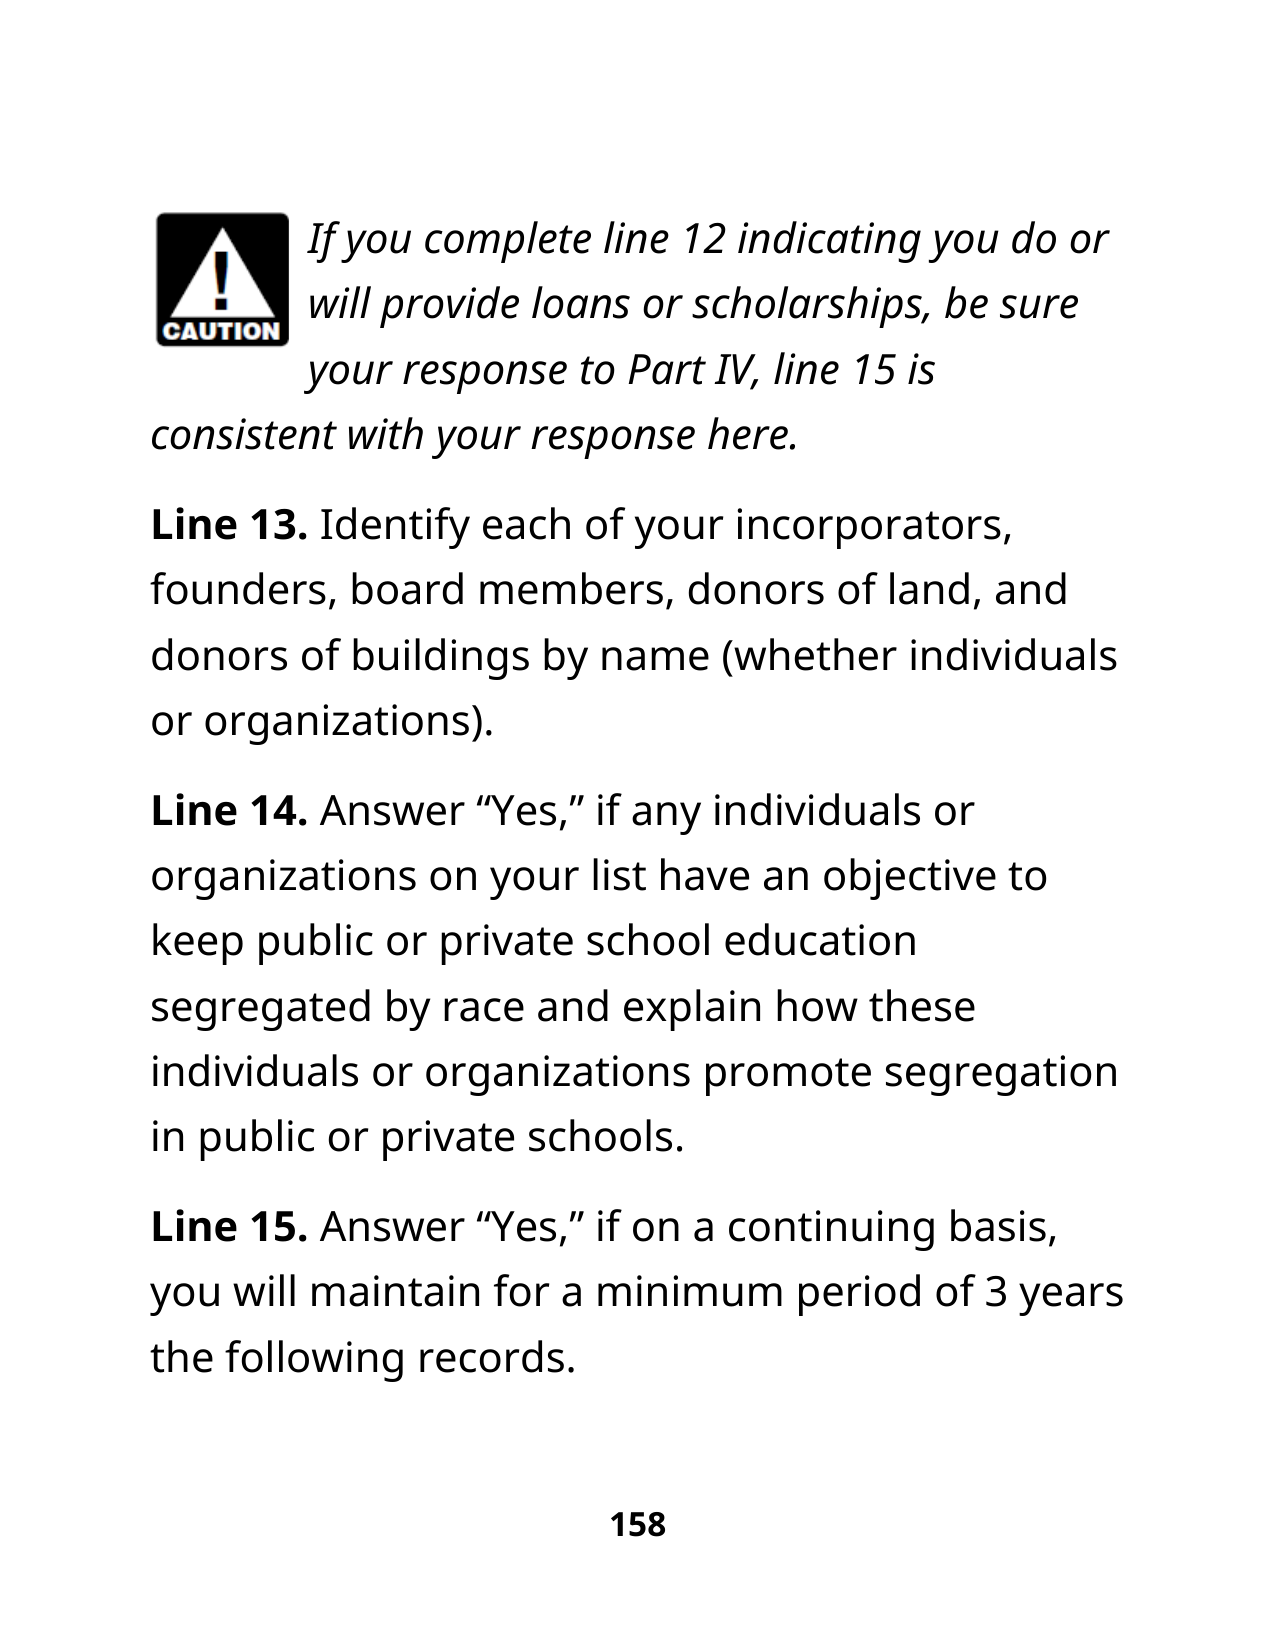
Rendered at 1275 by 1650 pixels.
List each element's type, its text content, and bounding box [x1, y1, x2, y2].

text Line 13. Identify each of your incorporators, founders, board members, donors of land, and donors of buildings by name (whether individuals or organizations). [150, 495, 1125, 747]
text Line 14. Answer “Yes,” if any individuals or organizations on your list have an objective to keep public or private school education segregated by race and explain how these individuals or organizations promote segregation in public or private schools. [150, 781, 1125, 1163]
picture [150, 208, 290, 350]
text Line 15. Answer “Yes,” if on a continuing basis, you will maintain for a minimum period of 3 years the following records. [150, 1197, 1125, 1384]
text If you complete line 12 indicating you do or will provide loans or scholarships, be sure your response to Part IV, line 15 is consistent with your response here. [150, 209, 1125, 461]
